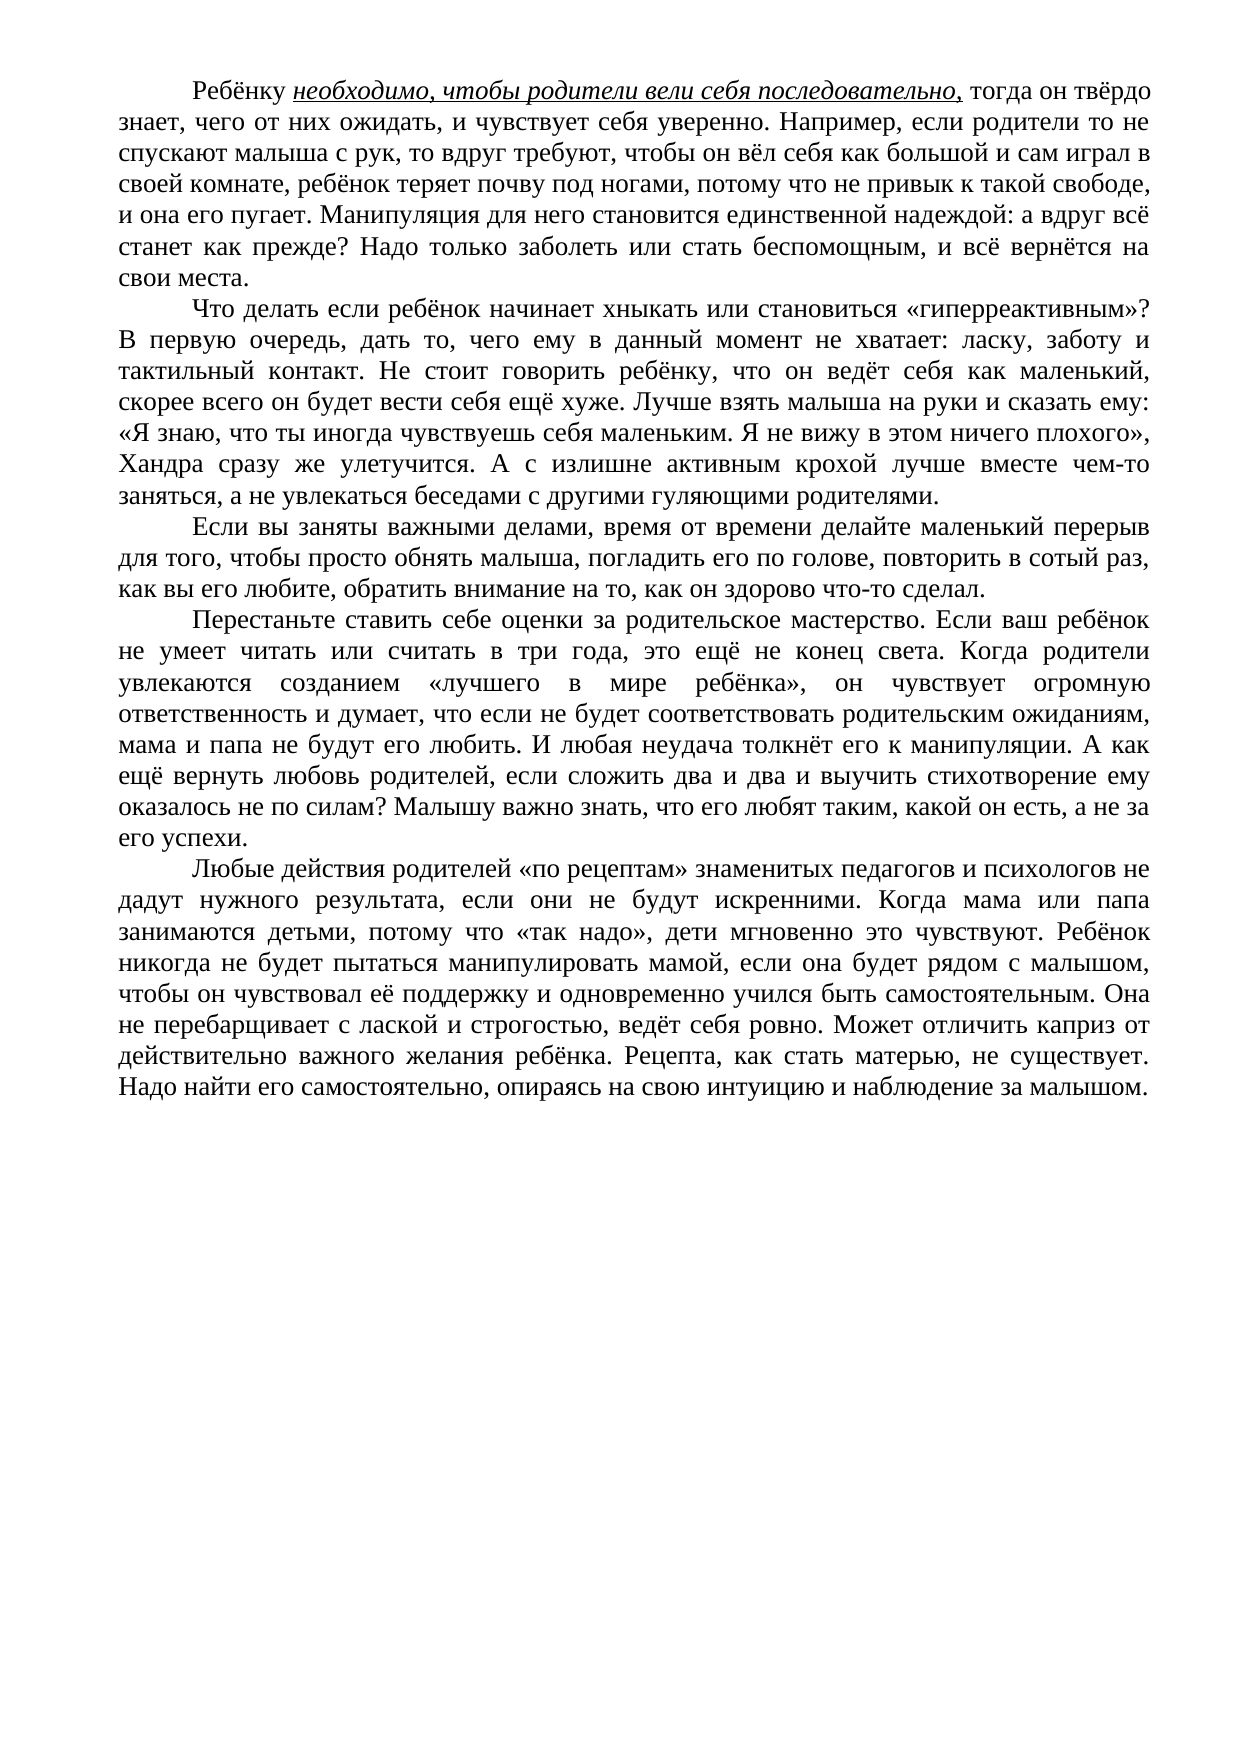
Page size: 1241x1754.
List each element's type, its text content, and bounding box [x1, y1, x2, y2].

text Перестаньте ставить себе оценки за родительское мастерство. Если ваш ребёнок не умеет читать или считать в три года, это ещё не конец света. Когда родители увлекаются созданием «лучшего в мире ребёнка», он чувствует огромную ответственность и думает, что если не будет соответствовать родительским ожиданиям, мама и папа не будут его любить. И любая неудача толкнёт его к манипуляции. А как ещё вернуть любовь родителей, если сложить два и два и выучить стихотворение ему оказалось не по силам? Малышу важно знать, что его любят таким, какой он есть, а не за его успехи. [118, 603, 1152, 852]
text Ребёнку необходимо, чтобы родители вели себя последовательно, тогда он твёрдо знает, чего от них ожидать, и чувствует себя уверенно. Например, если родители то не спускают малыша с рук, то вдруг требуют, чтобы он вёл себя как большой и сам играл в своей комнате, ребёнок теряет почву под ногами, потому что не привык к такой свободе, и она его пугает. Манипуляция для него становится единственной надеждой: а вдруг всё станет как прежде? Надо только заболеть или стать беспомощным, и всё вернётся на свои места. [118, 74, 1152, 292]
text Что делать если ребёнок начинает хныкать или становиться «гиперреактивным»? В первую очередь, дать то, чего ему в данный момент не хватает: ласку, заботу и тактильный контакт. Не стоит говорить ребёнку, что он ведёт себя как маленький, скорее всего он будет вести себя ещё хуже. Лучше взять малыша на руки и сказать ему: «Я знаю, что ты иногда чувствуешь себя маленьким. Я не вижу в этом ничего плохого», Хандра сразу же улетучится. А с излишне активным крохой лучше вместе чем-то заняться, а не увлекаться беседами с другими гуляющими родителями. [118, 292, 1152, 510]
text Если вы заняты важными делами, время от времени делайте маленький перерыв для того, чтобы просто обнять малыша, погладить его по голове, повторить в сотый раз, как вы его любите, обратить внимание на то, как он здорово что-то сделал. [118, 510, 1152, 603]
text Любые действия родителей «по рецептам» знаменитых педагогов и психологов не дадут нужного результата, если они не будут искренними. Когда мама или папа занимаются детьми, потому что «так надо», дети мгновенно это чувствуют. Ребёнок никогда не будет пытаться манипулировать мамой, если она будет рядом с малышом, чтобы он чувствовал её поддержку и одновременно учился быть самостоятельным. Она не перебарщивает с лаской и строгостью, ведёт себя ровно. Может отличить каприз от действительно важного желания ребёнка. Рецепта, как стать матерью, не существует. Надо найти его самостоятельно, опираясь на свою интуицию и наблюдение за малышом. [118, 852, 1152, 1102]
